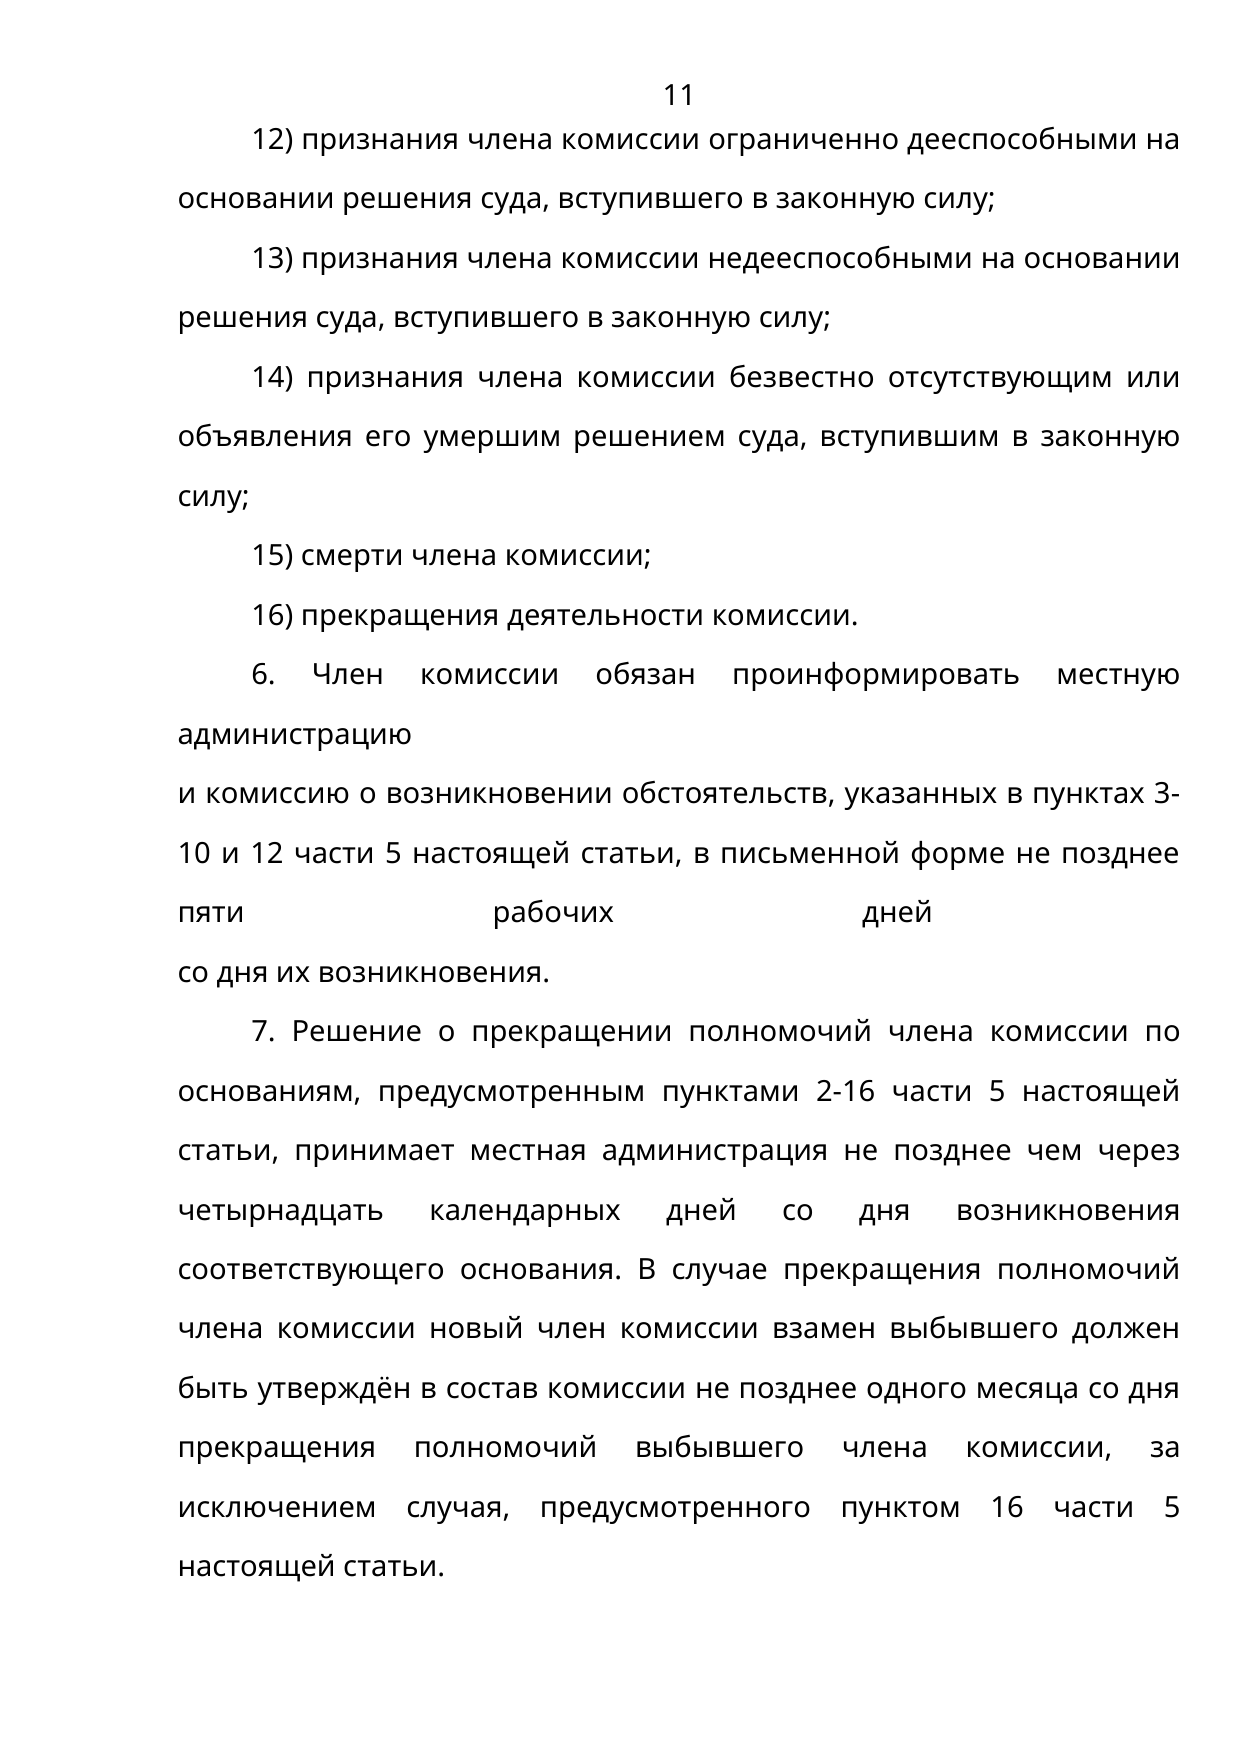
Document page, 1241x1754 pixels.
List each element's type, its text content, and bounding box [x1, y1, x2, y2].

text 13) признания члена комиссии недееспособными на основании решения суда, вступившего в законную силу; [177, 237, 1181, 336]
text 12) признания члена комиссии ограниченно дееспособными на основании решения суда, вступившего в законную силу; [177, 118, 1181, 217]
text 16) прекращения деятельности комиссии. [177, 594, 1181, 634]
text 6. Член комиссии обязан проинформировать местную администрацию и комиссию о возникновении обстоятельств, указанных в пунктах 3-10 и 12 части 5 настоящей статьи, в письменной форме не позднее пяти рабочих дней со дня их возникновения. [177, 653, 1181, 991]
text 7. Решение о прекращении полномочий члена комиссии по основаниям, предусмотренным пунктами 2-16 части 5 настоящей статьи, принимает местная администрация не позднее чем через четырнадцать календарных дней со дня возникновения соответствующего основания. В случае прекращения полномочий члена комиссии новый член комиссии взамен выбывшего должен быть утверждён в состав комиссии не позднее одного месяца со дня прекращения полномочий выбывшего члена комиссии, за исключением случая, предусмотренного пунктом 16 части 5 настоящей статьи. [177, 1010, 1181, 1585]
text 15) смерти члена комиссии; [177, 534, 1181, 574]
text 14) признания члена комиссии безвестно отсутствующим или объявления его умершим решением суда, вступившим в законную силу; [177, 356, 1181, 515]
